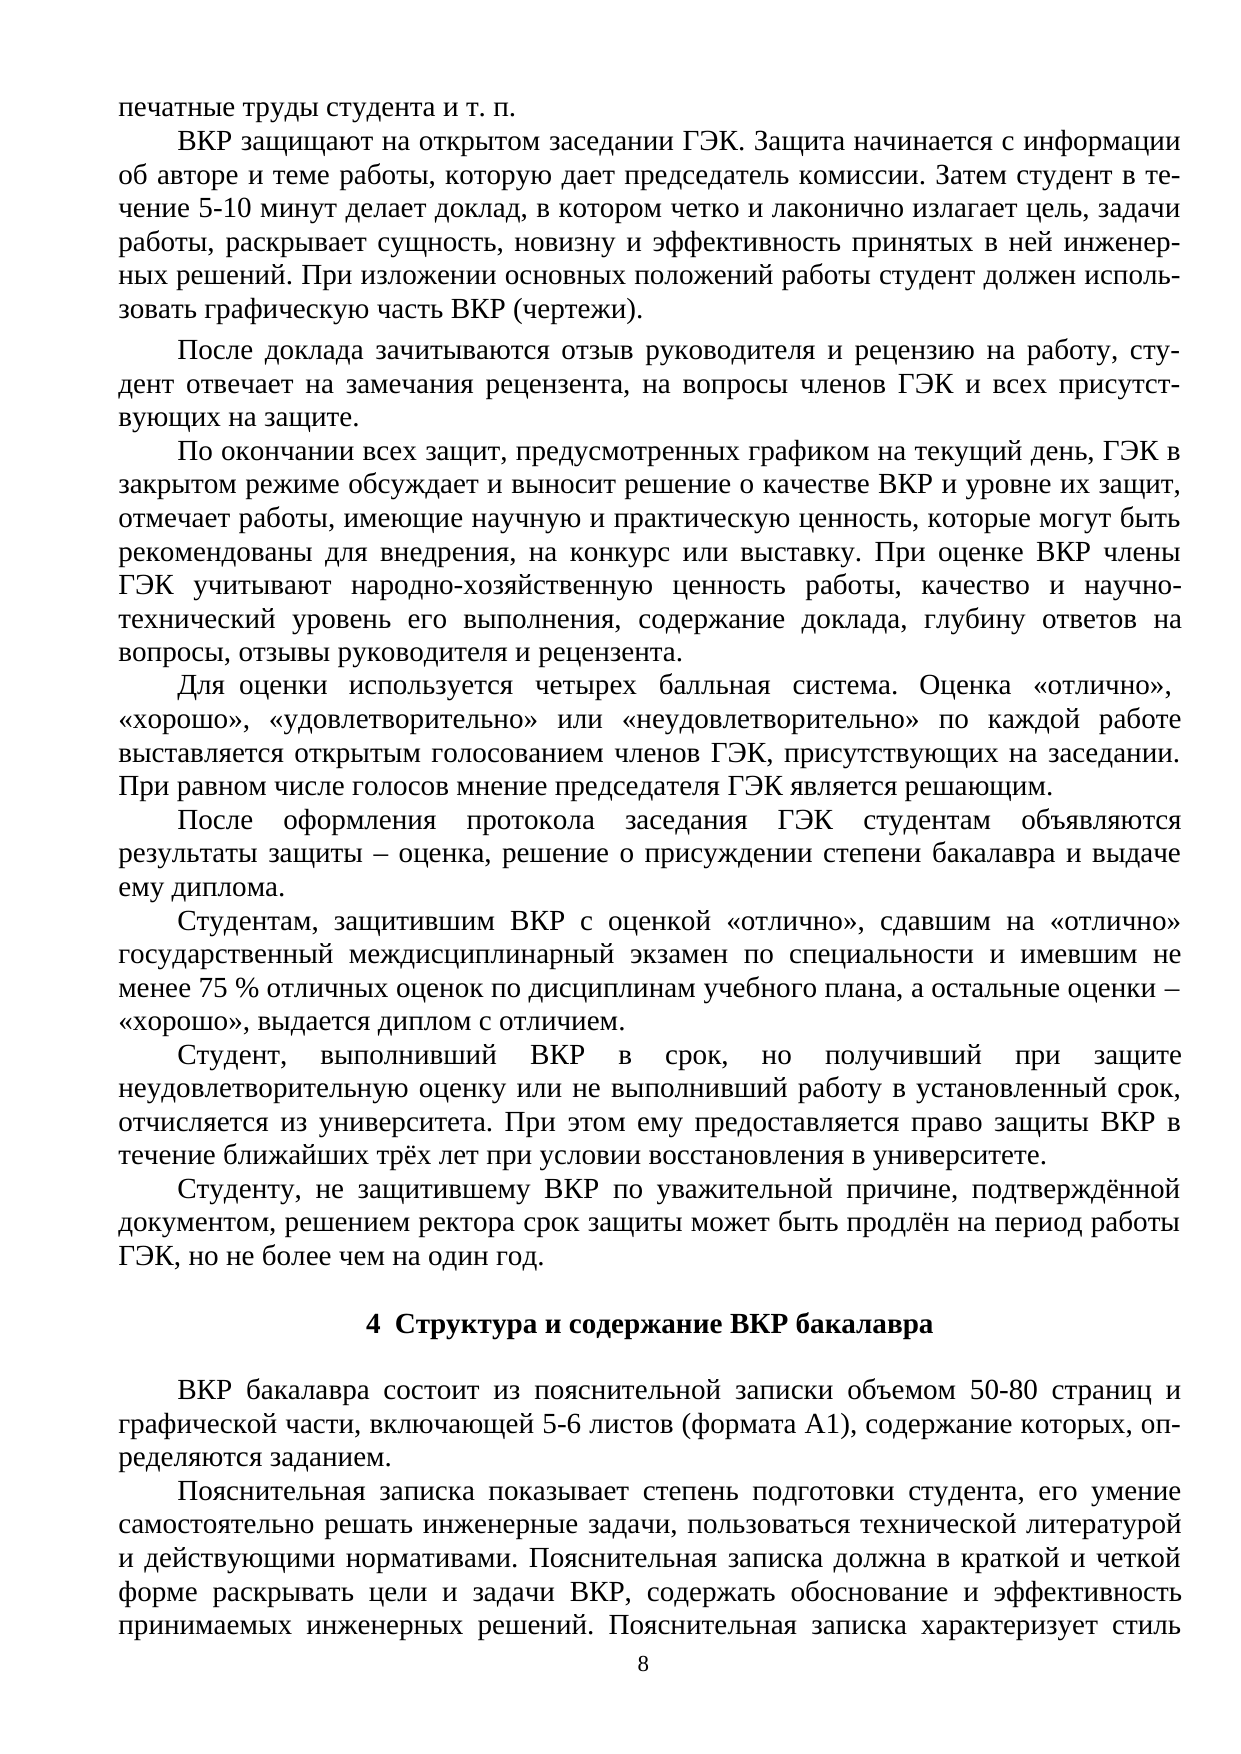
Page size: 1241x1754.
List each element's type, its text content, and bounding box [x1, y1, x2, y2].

text ВКР бакалавра состоит из пояснительной записки объемом 50-80 страниц и графической части, включающей 5-6 листов (формата А1), содержание которых, оп- ределяются заданием. [118, 1372, 1182, 1473]
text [118, 1473, 1182, 1641]
subtitle 4 Структура и содержание ВКР бакалавра [192, 1306, 1107, 1339]
text После оформления протокола заседания ГЭК студентам объявляются результаты защиты – оценка, решение о присуждении степени бакалавра и выдаче ему диплома. [118, 802, 1182, 903]
text «хорошо», выдается диплом с отличием. [118, 1003, 1194, 1037]
text По окончании всех защит, предусмотренных графиком на текущий день, ГЭК в закрытом режиме обсуждает и выносит решение о качестве ВКР и уровне их защит, отмечает работы, имеющие научную и практическую ценность, которые могут быть рекомендованы для внедрения, на конкурс или выставку. При оценке ВКР члены ГЭК учитывают народно-хозяйственную ценность работы, качество и научно- технический уровень его выполнения, содержание доклада, глубину ответов на вопросы, отзывы руководителя и рецензента. [118, 433, 1182, 668]
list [118, 89, 1182, 123]
text Студентам, защитившим ВКР с оценкой «отлично», сдавшим на «отлично» государственный междисциплинарный экзамен по специальности и имевшим не менее 75 % отличных оценок по дисциплинам учебного плана, а остальные оценки – [118, 903, 1182, 1003]
text Студенту, не защитившему ВКР по уважительной причине, подтверждённой документом, решением ректора срок защиты может быть продлён на период работы ГЭК, но не более чем на один год. [118, 1171, 1181, 1272]
text Для оценки используется четырех балльная система. Оценка «отлично», [177, 668, 1194, 701]
text После доклада зачитываются отзыв руководителя и рецензию на работу, сту- дент отвечает на замечания рецензента, на вопросы членов ГЭК и всех присутст- вующих на защите. [118, 332, 1181, 433]
text ВКР защищают на открытом заседании ГЭК. Защита начинается с информации об авторе и теме работы, которую дает председатель комиссии. Затем студент в те- чение 5-10 минут делает доклад, в котором четко и лаконично излагает цель, задачи работы, раскрывает сущность, новизну и эффективность принятых в ней инженер- ных решений. При изложении основных положений работы студент должен исполь- зовать графическую часть ВКР (чертежи). [118, 123, 1182, 324]
text «хорошо», «удовлетворительно» или «неудовлетворительно» по каждой работе выставляется открытым голосованием членов ГЭК, присутствующих на заседании. При равном числе голосов мнение председателя ГЭК является решающим. [118, 701, 1181, 802]
text Студент, выполнивший ВКР в срок, но получивший при защите неудовлетворительную оценку или не выполнивший работу в установленный срок, отчисляется из университета. При этом ему предоставляется право защиты ВКР в течение ближайших трёх лет при условии восстановления в университете. [118, 1037, 1182, 1171]
